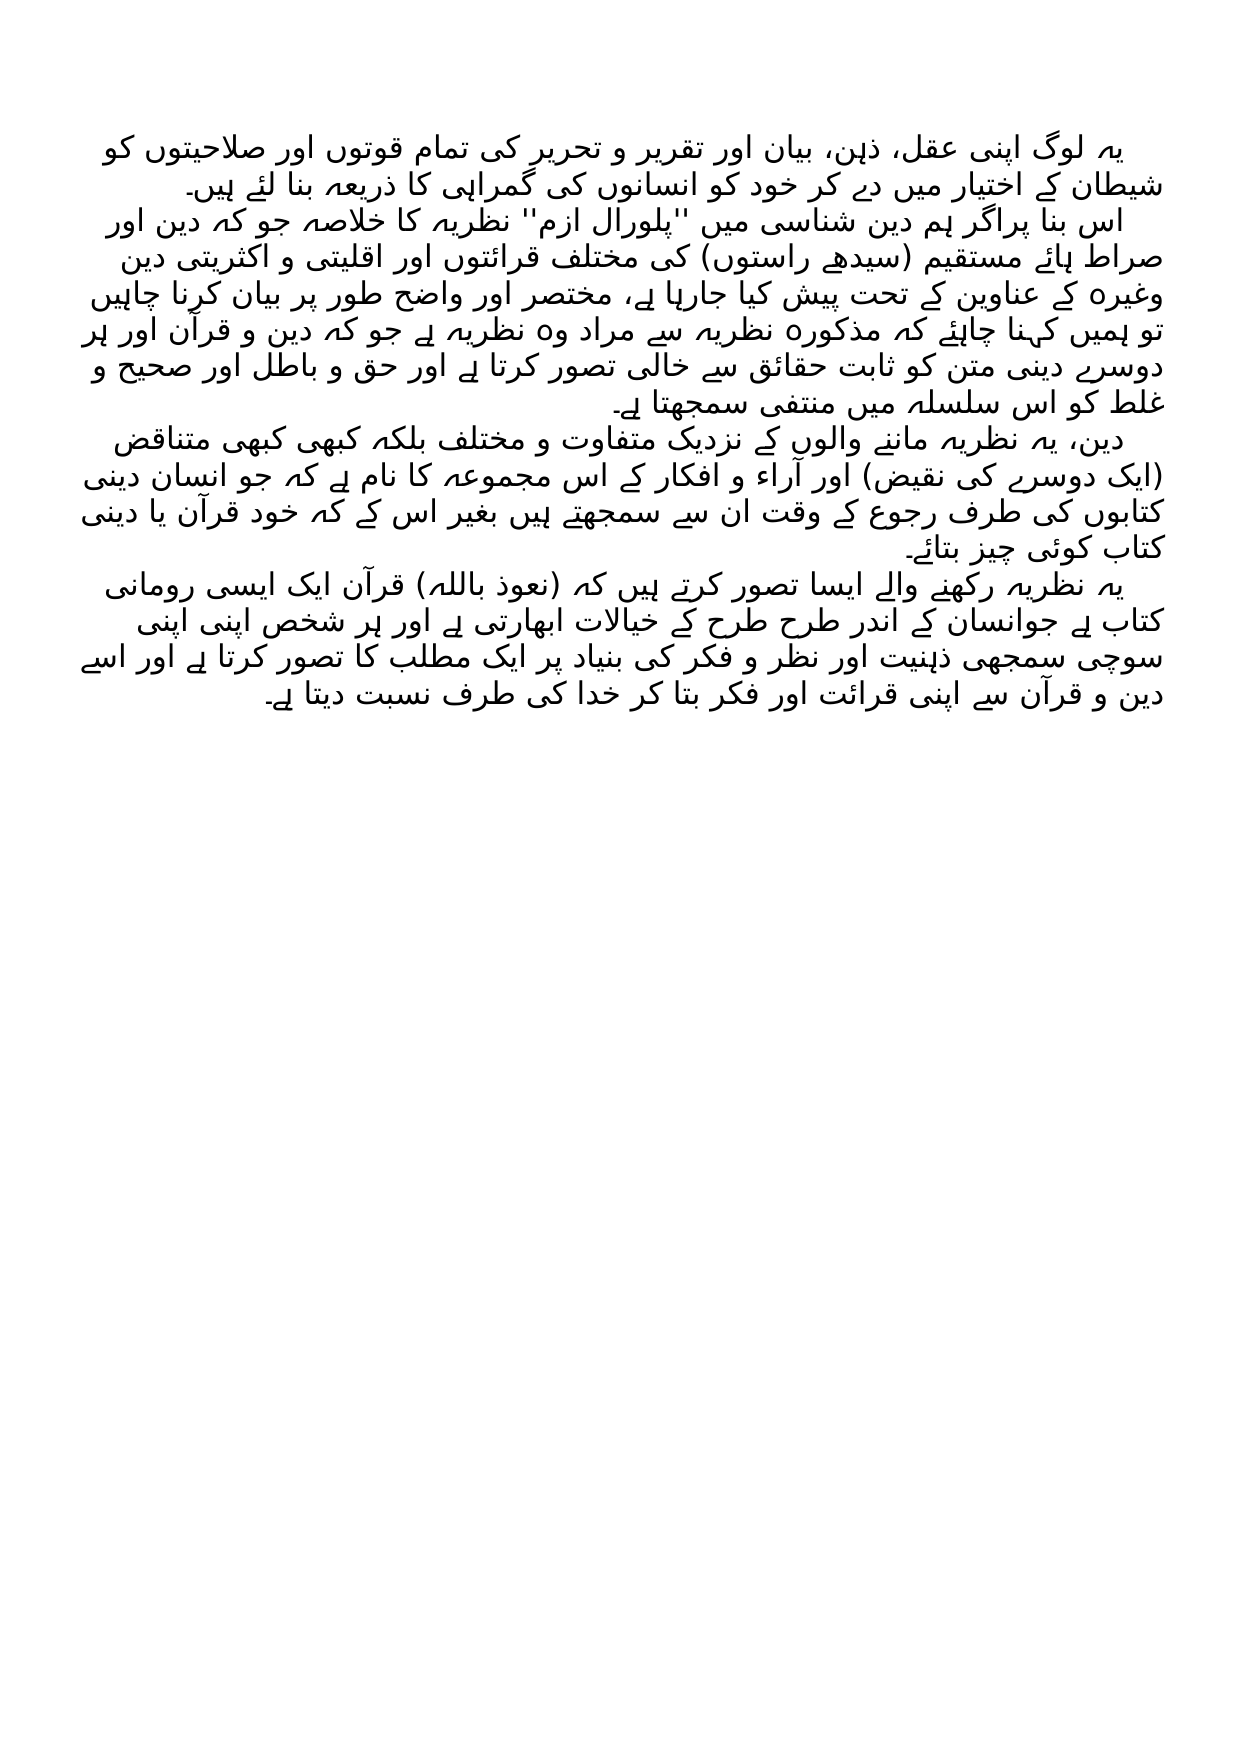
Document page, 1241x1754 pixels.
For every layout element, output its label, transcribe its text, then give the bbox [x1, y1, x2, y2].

text یہ لوگ اپنی عقل، ذہن، بیان اور تقریر و تحریر کی تمام قوتوں اور صلاحیتوں کو شیطان کے اختیار میں دے کر خود کو انسانوں کی گمراہی کا ذریعہ بنا لئے ہیں۔ [75, 130, 1165, 202]
text اس بنا پراگر ہم دین شناسی میں ''پلورال ازم'' نظریہ کا خلاصہ جو کہ دین اور صراط ہائے مستقیم (سیدھے راستوں) کی مختلف قرائتوں اور اقلیتی و اکثریتی دین وغیرہ کے عناوین کے تحت پیش کیا جارہا ہے، مختصر اور واضح طور پر بیان کرنا چاہیں تو ہمیں کہنا چاہئے کہ مذکورہ نظریہ سے مراد وہ نظریہ ہے جو کہ دین و قرآن اور ہر دوسرے دینی متن کو ثابت حقائق سے خالی تصور کرتا ہے اور حق و باطل اور صحیح و غلط کو اس سلسلہ میں منتفی سمجھتا ہے۔ [75, 202, 1165, 421]
text دین، یہ نظریہ ماننے والوں کے نزدیک متفاوت و مختلف بلکہ کبھی کبھی متناقض (ایک دوسرے کی نقیض) اور آراء و افکار کے اس مجموعہ کا نام ہے کہ جو انسان دینی کتابوں کی طرف رجوع کے وقت ان سے سمجھتے ہیں بغیر اس کے کہ خود قرآن یا دینی کتاب کوئی چیز بتائے۔ [75, 421, 1165, 566]
text یہ نظریہ رکھنے والے ایسا تصور کرتے ہیں کہ (نعوذ باللہ) قرآن ایک ایسی رومانی کتاب ہے جوانسان کے اندر طرح طرح کے خیالات ابھارتی ہے اور ہر شخص اپنی اپنی سوچی سمجھی ذہنیت اور نظر و فکر کی بنیاد پر ایک مطلب کا تصور کرتا ہے اور اسے دین و قرآن سے اپنی قرائت اور فکر بتا کر خدا کی طرف نسبت دیتا ہے۔ [75, 566, 1165, 711]
